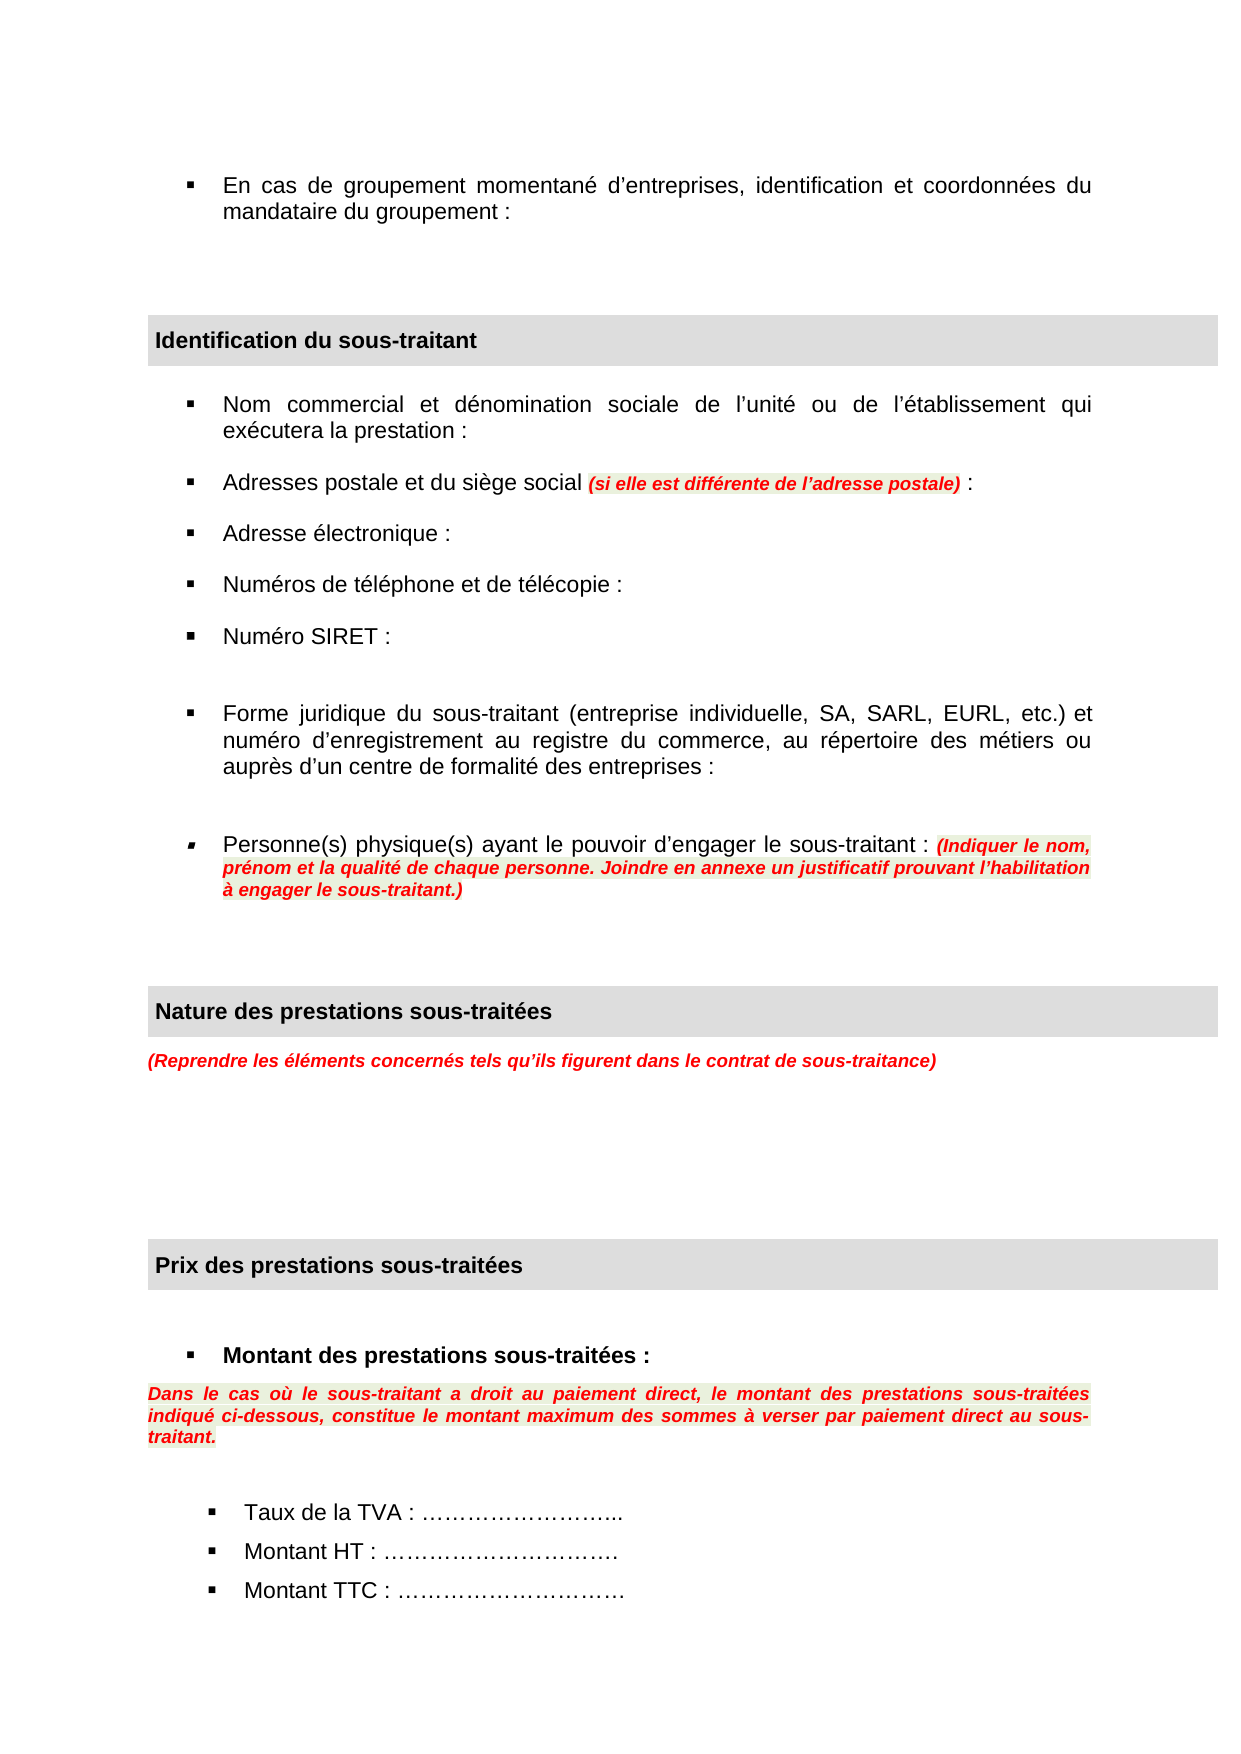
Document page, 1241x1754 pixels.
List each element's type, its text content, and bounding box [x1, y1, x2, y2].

table_header Identification du sous-traitant [148, 315, 1218, 366]
list Taux de la TVA : ……………………... [207, 1499, 1093, 1525]
list En cas de groupement momentané d’entreprises, identification et coordonnées du mandataire du groupement : [185, 172, 1093, 224]
text Dans le cas où le sous-traitant a droit au paiement direct, le montant des prestations sous-traitées indiqué ci-dessous, constitue le montant maximum des sommes à verser par paiement direct au sous-traitant. [148, 1383, 1093, 1448]
text (Reprendre les éléments concernés tels qu’ils figurent dans le contrat de sous-traitance) [148, 1049, 1093, 1071]
list Nom commercial et dénomination sociale de l’unité ou de l’établissement qui exécutera la prestation : [185, 391, 1093, 444]
list Forme juridique du sous-traitant (entreprise individuelle, SA, SARL, EURL, etc.) et numéro d’enregistrement au registre du commerce, au répertoire des métiers ou auprès d’un centre de formalité des entreprises : [185, 700, 1093, 779]
list Montant HT : …………………………. [207, 1538, 1093, 1564]
list Numéro SIRET : [185, 623, 1093, 649]
table_header Prix des prestations sous-traitées [148, 1239, 1218, 1290]
list Montant TTC : ………………………… [207, 1577, 1093, 1603]
list Personne(s) physique(s) ayant le pouvoir d’engager le sous-traitant : (Indiquer le nom, prénom et la qualité de chaque personne. Joindre en annexe un justificatif prouvant l’habilitation à engager le sous-traitant.) [185, 831, 1093, 900]
table_header Nature des prestations sous-traitées [148, 986, 1218, 1037]
list Numéros de téléphone et de télécopie : [185, 571, 1093, 598]
list Adresses postale et du siège social (si elle est différente de l’adresse postale) : [185, 469, 1093, 495]
list Adresse électronique : [185, 520, 1093, 546]
list Montant des prestations sous-traitées : [185, 1342, 1093, 1370]
